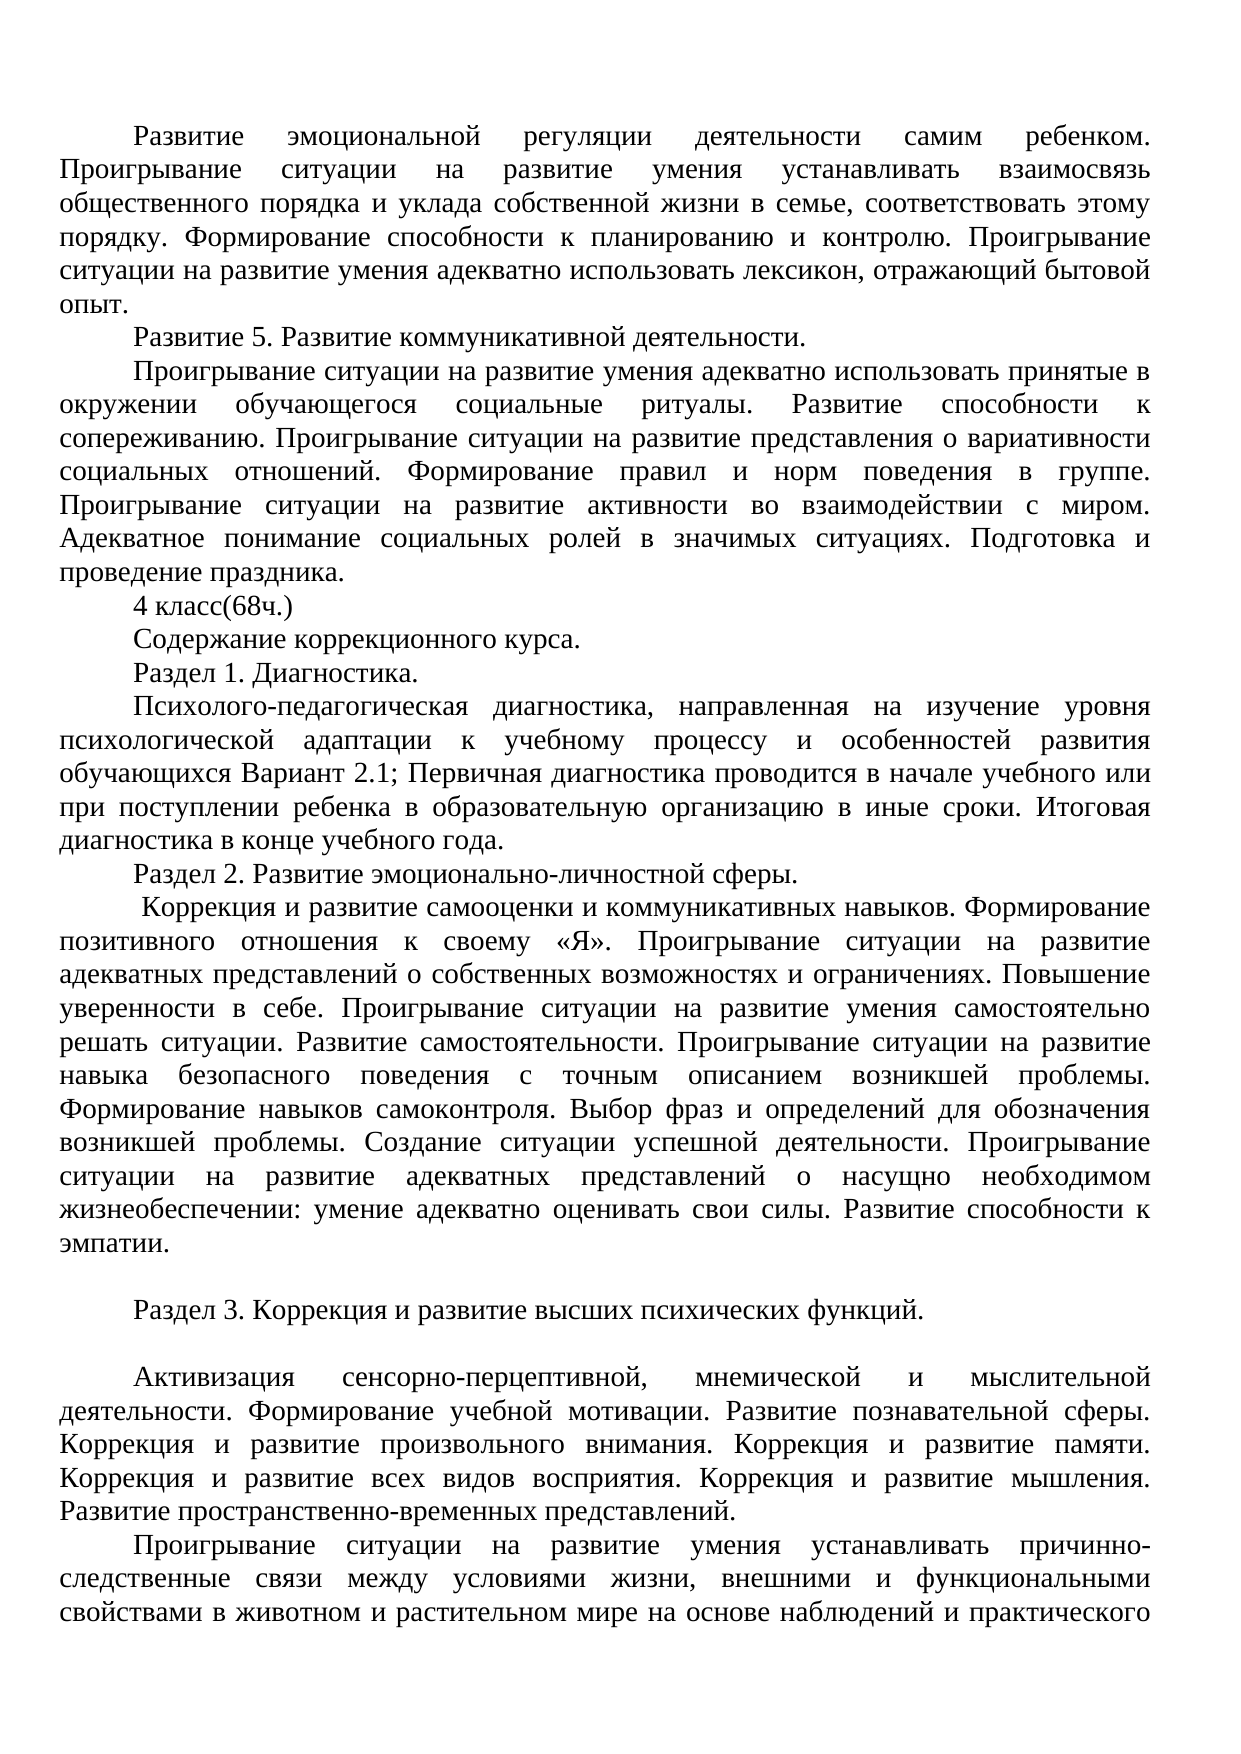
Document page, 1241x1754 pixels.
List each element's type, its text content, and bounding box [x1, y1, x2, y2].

text Развитие 5. Развитие коммуникативной деятельности. [59, 319, 1152, 353]
text Раздел 1. Диагностика. [59, 655, 1152, 688]
text Раздел 2. Развитие эмоционально-личностной сферы. [59, 856, 1152, 889]
text Содержание коррекционного курса. [59, 621, 1152, 655]
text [59, 1527, 1152, 1627]
text Развитие эмоциональной регуляции деятельности самим ребенком. Проигрывание ситуации на развитие умения устанавливать взаимосвязь общественного порядка и уклада собственной жизни в семье, соответствовать этому порядку. Формирование способности к планированию и контролю. Проигрывание ситуации на развитие умения адекватно использовать лексикон, отражающий бытовой опыт. [59, 118, 1152, 319]
text Психолого-педагогическая диагностика, направленная на изучение уровня психологической адаптации к учебному процессу и особенностей развития обучающихся Вариант 2.1; Первичная диагностика проводится в начале учебного или при поступлении ребенка в образовательную организацию в иные сроки. Итоговая диагностика в конце учебного года. [59, 688, 1152, 856]
text Активизация сенсорно-перцептивной, мнемической и мыслительной деятельности. Формирование учебной мотивации. Развитие познавательной сферы. Коррекция и развитие произвольного внимания. Коррекция и развитие памяти. Коррекция и развитие всех видов восприятия. Коррекция и развитие мышления. Развитие пространственно-временных представлений. [59, 1359, 1152, 1527]
text 4 класс(68ч.) [59, 588, 1152, 621]
text Раздел 3. Коррекция и развитие высших психических функций. [59, 1292, 1152, 1326]
text Коррекция и развитие самооценки и коммуникативных навыков. Формирование позитивного отношения к своему «Я». Проигрывание ситуации на развитие адекватных представлений о собственных возможностях и ограничениях. Повышение уверенности в себе. Проигрывание ситуации на развитие умения самостоятельно решать ситуации. Развитие самостоятельности. Проигрывание ситуации на развитие навыка безопасного поведения с точным описанием возникшей проблемы. Формирование навыков самоконтроля. Выбор фраз и определений для обозначения возникшей проблемы. Создание ситуации успешной деятельности. Проигрывание ситуации на развитие адекватных представлений о насущно необходимом жизнеобеспечении: умение адекватно оценивать свои силы. Развитие способности к эмпатии. [59, 889, 1152, 1258]
text Проигрывание ситуации на развитие умения адекватно использовать принятые в окружении обучающегося социальные ритуалы. Развитие способности к сопереживанию. Проигрывание ситуации на развитие представления о вариативности социальных отношений. Формирование правил и норм поведения в группе. Проигрывание ситуации на развитие активности во взаимодействии с миром. Адекватное понимание социальных ролей в значимых ситуациях. Подготовка и проведение праздника. [59, 353, 1152, 588]
